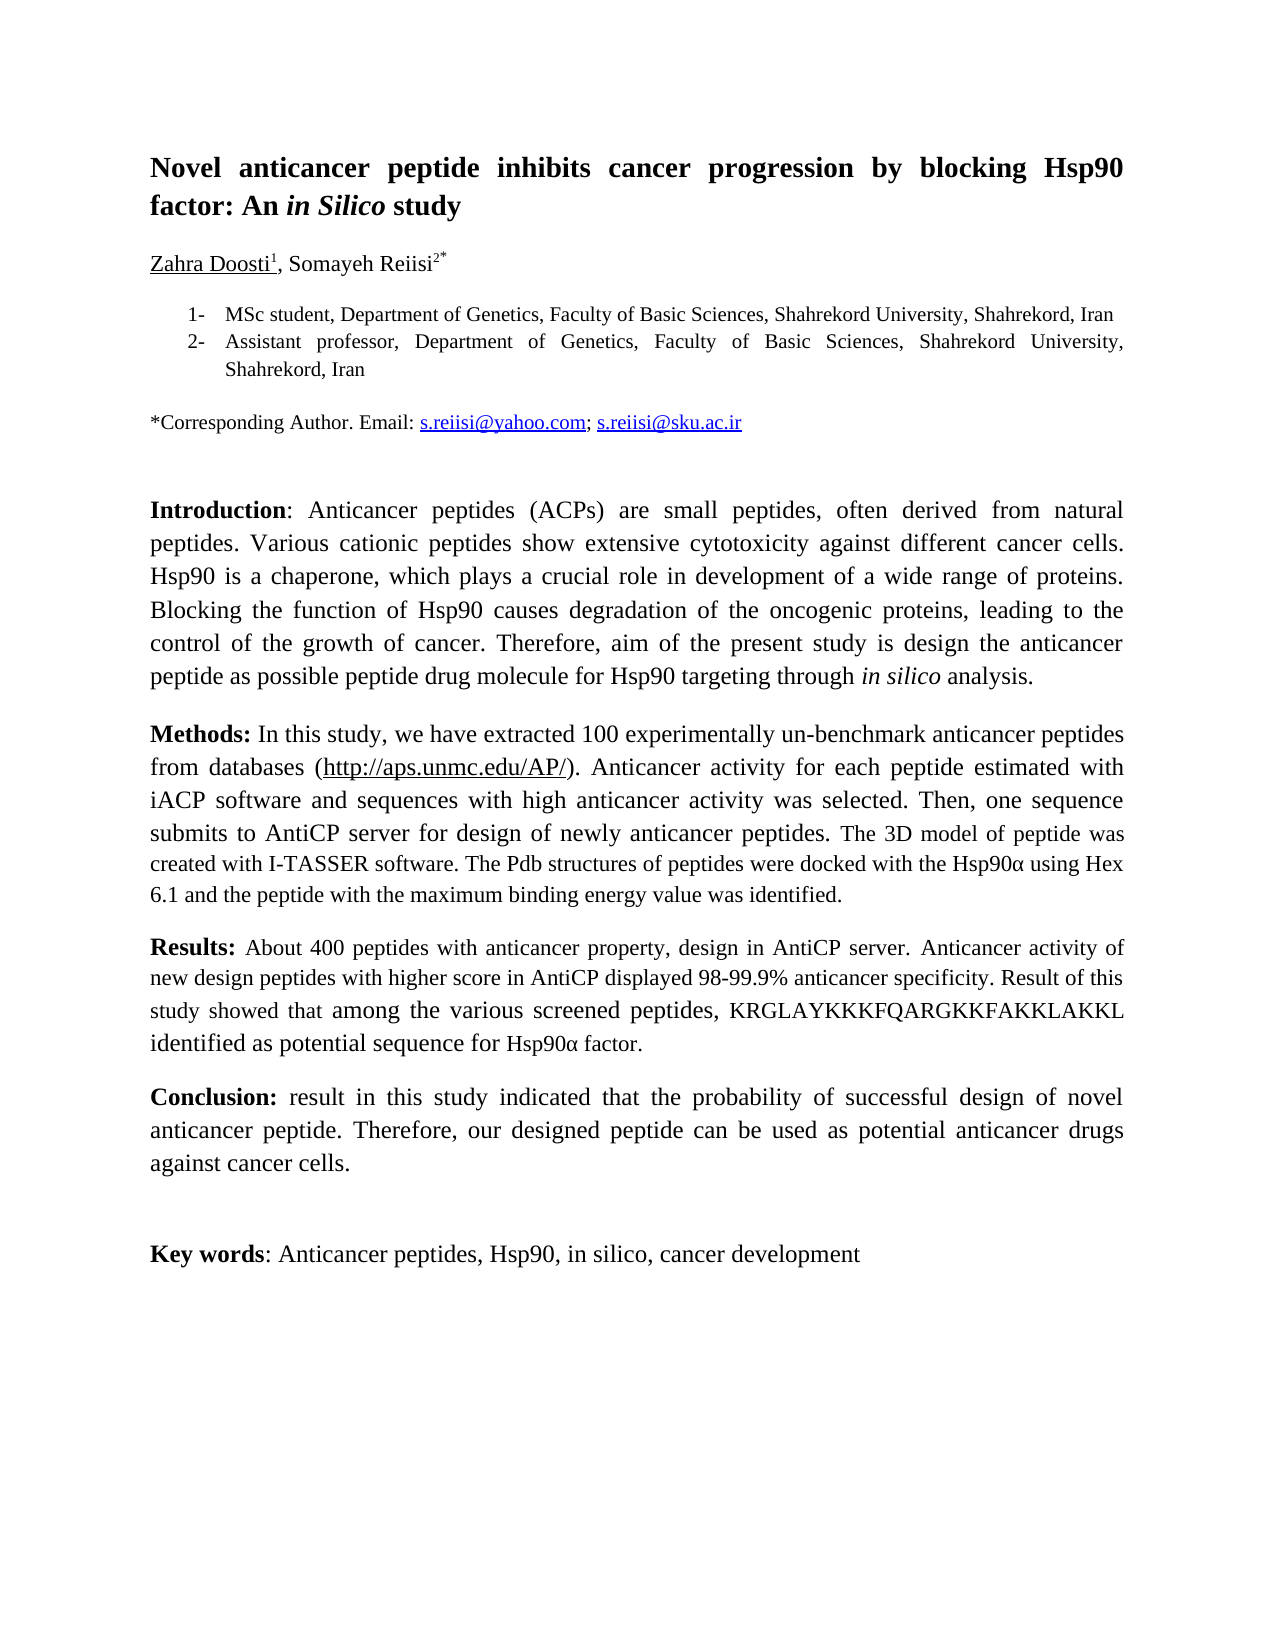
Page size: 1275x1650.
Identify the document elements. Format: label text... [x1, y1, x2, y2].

text Introduction: Anticancer peptides (ACPs) are small peptides, often derived from natural peptides. Various cationic peptides show extensive cytotoxicity against different cancer cells. Hsp90 is a chaperone, which plays a crucial role in development of a wide range of proteins. Blocking the function of Hsp90 causes degradation of the oncogenic proteins, leading to the control of the growth of cancer. Therefore, aim of the present study is design the anticancer peptide as possible peptide drug molecule for Hsp90 targeting through in silico analysis. [150, 495, 1125, 689]
text Conclusion: result in this study indicated that the probability of successful design of novel anticancer peptide. Therefore, our designed peptide can be used as potential anticancer drugs against cancer cells. [150, 1111, 1125, 1177]
text *Corresponding Author. Email: s.reiisi@yahoo.com; s.reiisi@sku.ac.ir [150, 409, 1125, 434]
text Zahra Doosti1, Somayeh Reiisi2* [150, 248, 1125, 277]
text Results: About 400 peptides with anticancer property, design in AntiCP server. Anticancer activity of new design peptides with higher score in AntiCP displayed 98-99.9% anticancer specificity. Result of this study showed that among the various screened peptides, KRGLAYKKKFQARGKKFAKKLAKKL identified as potential sequence for Hsp90α factor. [150, 932, 1125, 964]
text Results: About 400 peptides with anticancer property, design in AntiCP server. Anticancer activity of new design peptides with higher score in AntiCP displayed 98-99.9% anticancer specificity. Result of this study showed that among the various screened peptides, KRGLAYKKKFQARGKKFAKKLAKKL identified as potential sequence for Hsp90α factor. [150, 991, 1125, 1057]
text Methods: In this study, we have extracted 100 experimentally un-benchmark anticancer peptides from databases (http://aps.unmc.edu/AP/). Anticancer activity for each peptide estimated with iACP software and sequences with high anticancer activity was selected. Then, one sequence submits to AntiCP server for design of newly anticancer peptides. The 3D model of peptide was created with I-TASSER software. The Pdb structures of peptides were docked with the Hsp90α using Hex 6.1 and the peptide with the maximum binding energy value was identified. [150, 719, 1125, 907]
list MSc student, Department of Genetics, Faculty of Basic Sciences, Shahrekord University, Shahrekord, Iran [187, 302, 1125, 326]
list Assistant professor, Department of Genetics, Faculty of Basic Sciences, Shahrekord University, Shahrekord, Iran [187, 329, 1125, 381]
text Key words: Anticancer peptides, Hsp90, in silico, cancer development [278, 1239, 1125, 1268]
text Novel anticancer peptide inhibits cancer progression by blocking Hsp90 factor: An in Silico study [150, 150, 1125, 222]
